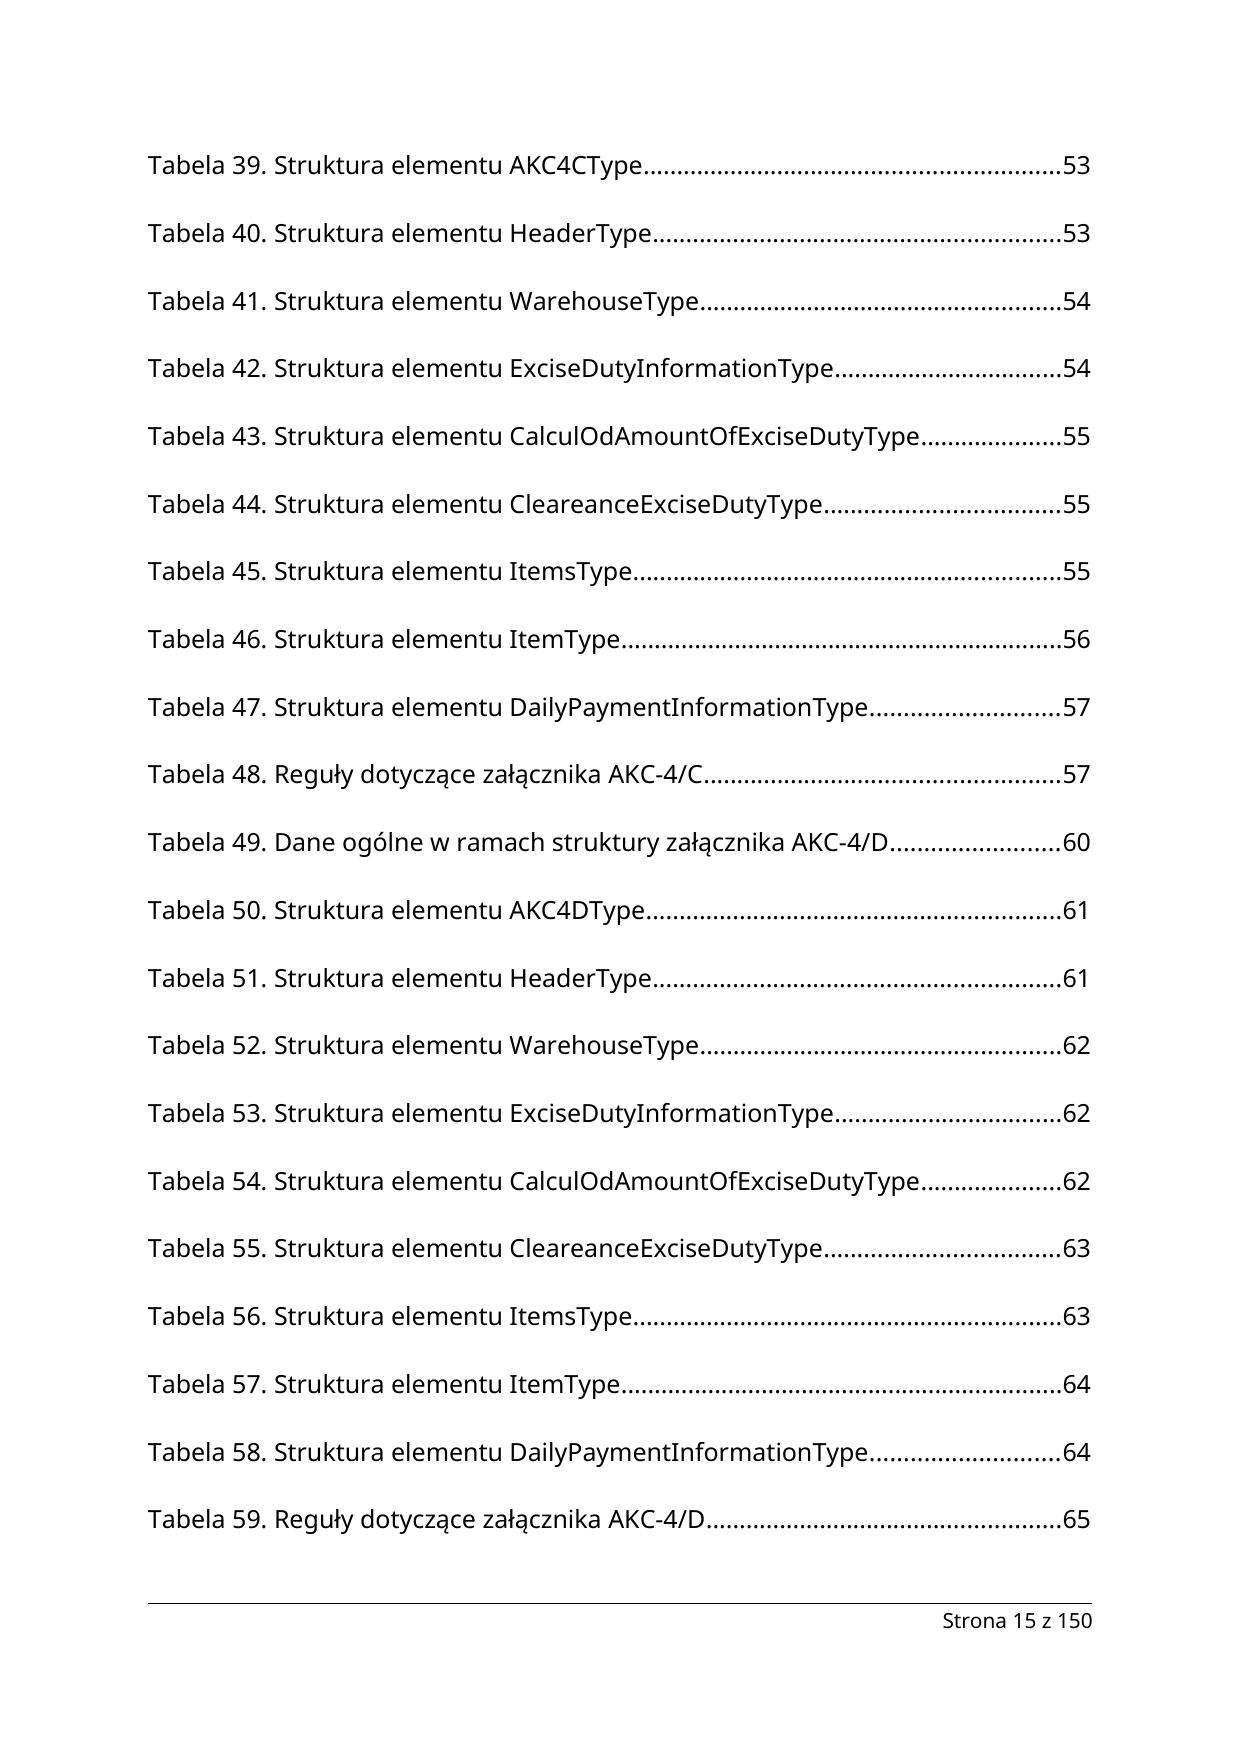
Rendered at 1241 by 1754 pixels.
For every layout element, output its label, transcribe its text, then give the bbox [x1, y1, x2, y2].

text Tabela 47. Struktura elementu DailyPaymentInformationType 57 [148, 689, 1092, 723]
text Tabela 50. Struktura elementu AKC4DType 61 [148, 892, 1092, 927]
text Tabela 41. Struktura elementu WarehouseType 54 [148, 283, 1092, 317]
text Tabela 52. Struktura elementu WarehouseType 62 [148, 1028, 1092, 1062]
text Tabela 49. Dane ogólne w ramach struktury załącznika AKC-4/D 60 [148, 825, 1092, 859]
text Tabela 53. Struktura elementu ExciseDutyInformationType 62 [148, 1096, 1092, 1130]
text Tabela 54. Struktura elementu CalculOdAmountOfExciseDutyType 62 [148, 1163, 1092, 1197]
text Tabela 59. Reguły dotyczące załącznika AKC-4/D 65 [148, 1502, 1092, 1536]
text Tabela 57. Struktura elementu ItemType 64 [148, 1366, 1092, 1401]
text Tabela 56. Struktura elementu ItemsType 63 [148, 1299, 1092, 1333]
text Tabela 44. Struktura elementu CleareanceExciseDutyType 55 [148, 486, 1092, 520]
text Tabela 40. Struktura elementu HeaderType 53 [148, 215, 1092, 249]
text Tabela 45. Struktura elementu ItemsType 55 [148, 554, 1092, 588]
text Tabela 46. Struktura elementu ItemType 56 [148, 622, 1092, 656]
text Tabela 39. Struktura elementu AKC4CType 53 [148, 148, 1092, 182]
text Tabela 55. Struktura elementu CleareanceExciseDutyType 63 [148, 1231, 1092, 1265]
text Tabela 51. Struktura elementu HeaderType 61 [148, 960, 1092, 994]
text Tabela 43. Struktura elementu CalculOdAmountOfExciseDutyType 55 [148, 418, 1092, 453]
text Tabela 58. Struktura elementu DailyPaymentInformationType 64 [148, 1434, 1092, 1468]
text Tabela 48. Reguły dotyczące załącznika AKC-4/C 57 [148, 757, 1092, 791]
text Tabela 42. Struktura elementu ExciseDutyInformationType 54 [148, 351, 1092, 385]
